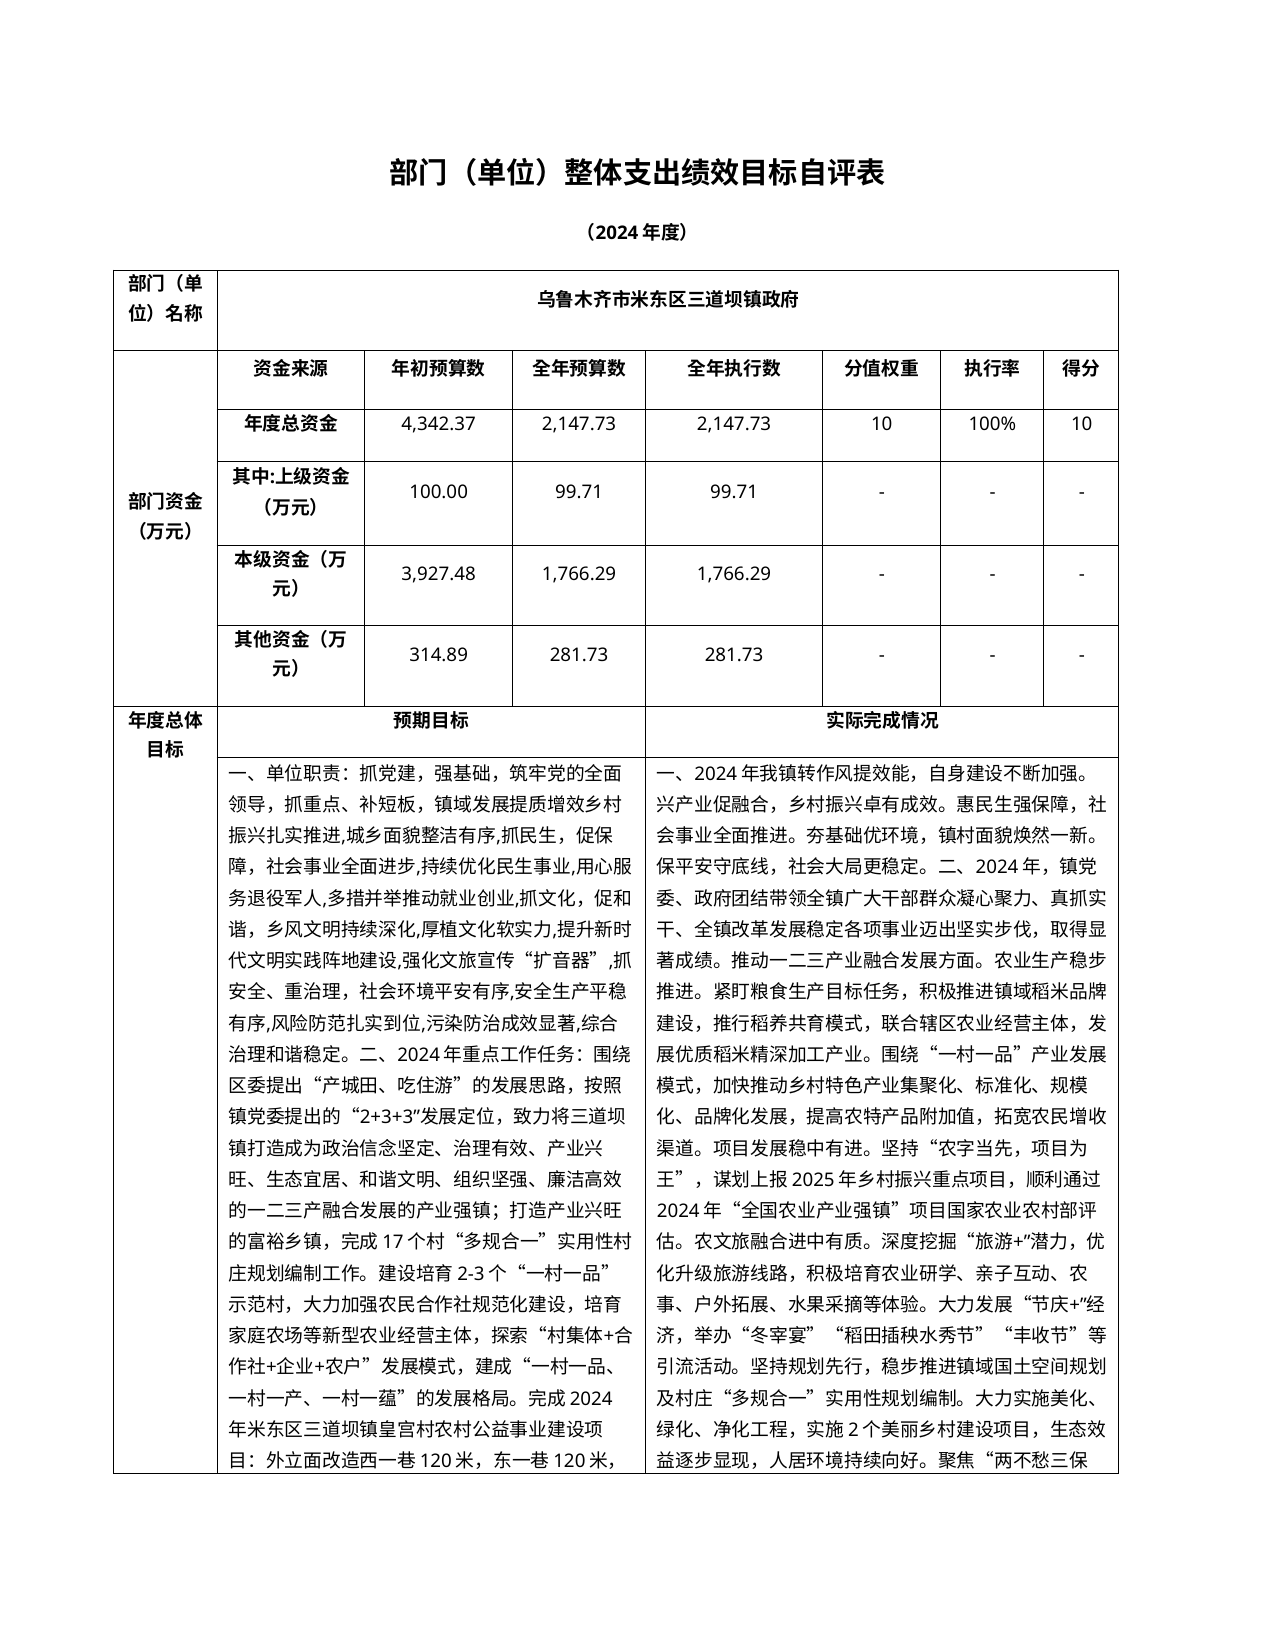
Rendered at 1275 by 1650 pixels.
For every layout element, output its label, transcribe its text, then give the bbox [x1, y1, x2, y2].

table_cell 预期目标 [218, 707, 645, 757]
table_cell 10 [823, 410, 940, 461]
table_cell 本级资金（万元） [218, 546, 364, 625]
table_cell 分值权重 [823, 351, 940, 409]
table_cell 2,147.73 [646, 410, 822, 461]
table_cell - [1044, 546, 1118, 625]
text （2024年度） [187, 219, 1087, 245]
table_cell 10 [1044, 410, 1118, 461]
table_cell - [941, 546, 1043, 625]
table_cell 年度总体目标 [114, 707, 217, 1473]
table_cell 99.71 [646, 462, 822, 545]
table_cell 3,927.48 [365, 546, 512, 625]
table_cell - [823, 546, 940, 625]
table_cell - [1044, 462, 1118, 545]
table_cell 314.89 [365, 626, 512, 706]
table_cell 得分 [1044, 351, 1118, 409]
table_cell 全年预算数 [513, 351, 645, 409]
table_cell - [823, 626, 940, 706]
table_cell 其中:上级资金（万元） [218, 462, 364, 545]
table_cell 实际完成情况 [646, 707, 1118, 757]
table_cell 281.73 [646, 626, 822, 706]
table_cell 1,766.29 [513, 546, 645, 625]
table_cell 执行率 [941, 351, 1043, 409]
table_header 部门（单位）名称 [114, 271, 217, 350]
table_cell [218, 758, 645, 1473]
table_cell 全年执行数 [646, 351, 822, 409]
table_cell - [823, 462, 940, 545]
table_cell 4,342.37 [365, 410, 512, 461]
table_cell 281.73 [513, 626, 645, 706]
table_cell 资金来源 [218, 351, 364, 409]
table_cell 100.00 [365, 462, 512, 545]
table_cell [646, 758, 1118, 1473]
table_cell 年初预算数 [365, 351, 512, 409]
table_cell 2,147.73 [513, 410, 645, 461]
table_cell 其他资金（万元） [218, 626, 364, 706]
table_header 乌鲁木齐市米东区三道坝镇政府 [218, 271, 1118, 350]
table_cell 100% [941, 410, 1043, 461]
text 部门（单位）整体支出绩效目标自评表 [187, 150, 1087, 192]
table_cell 1,766.29 [646, 546, 822, 625]
table_cell 年度总资金 [218, 410, 364, 461]
table_cell - [941, 462, 1043, 545]
table_cell 99.71 [513, 462, 645, 545]
table_cell - [1044, 626, 1118, 706]
table_cell - [941, 626, 1043, 706]
table_cell 部门资金（万元） [114, 351, 217, 706]
